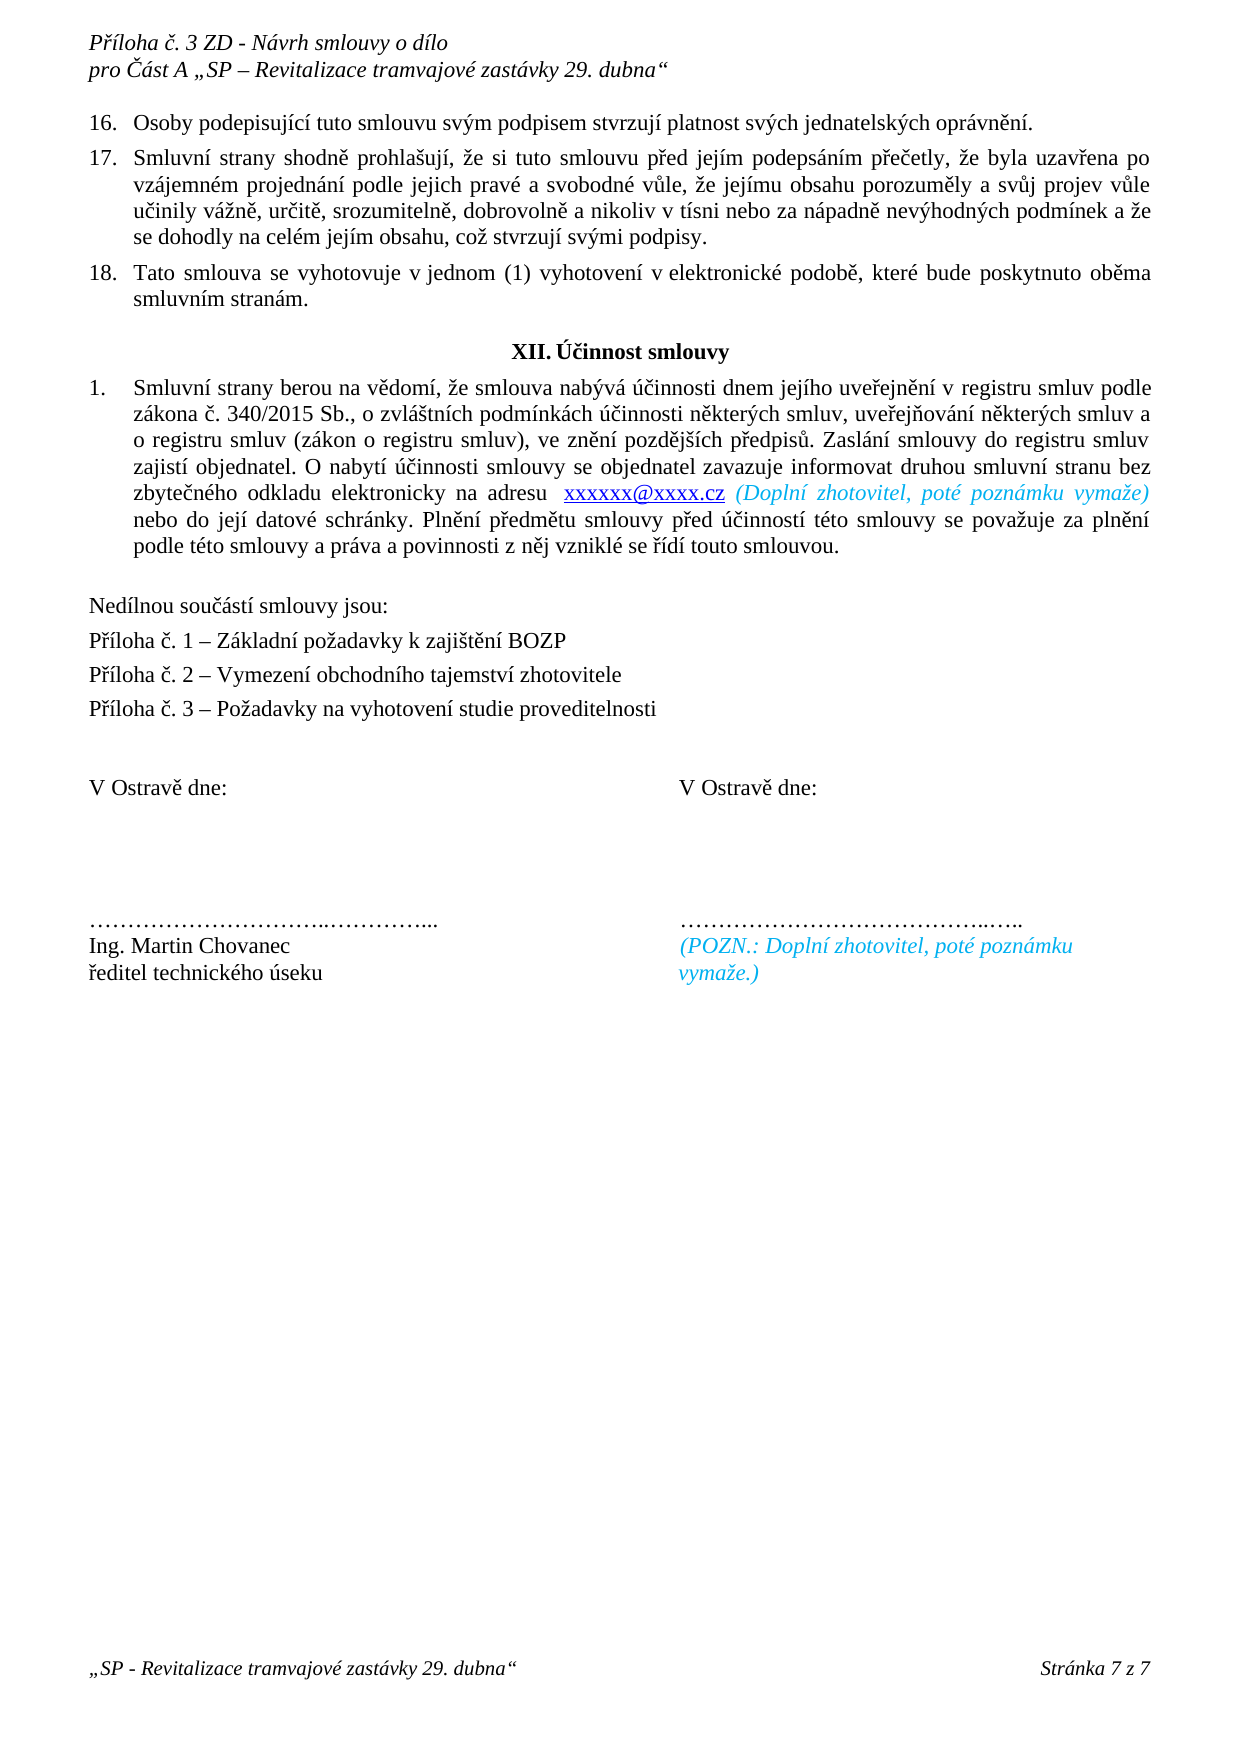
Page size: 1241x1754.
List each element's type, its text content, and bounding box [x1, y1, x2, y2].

list Účinnost smlouvy [89, 338, 1152, 364]
list Osoby podepisující tuto smlouvu svým podpisem stvrzují platnost svých jednatelských oprávnění. [89, 108, 1152, 135]
text …………………………..…………... …………………………………..….. [89, 906, 1152, 932]
list Tato smlouva se vyhotovuje v jednom (1) vyhotovení v elektronické podobě, které bude poskytnuto oběma smluvním stranám. [89, 259, 1152, 312]
list Smluvní strany shodně prohlašují, že si tuto smlouvu před jejím podepsáním přečetly, že byla uzavřena po vzájemném projednání podle jejich pravé a svobodné vůle, že jejímu obsahu porozuměly a svůj projev vůle učinily vážně, určitě, srozumitelně, dobrovolně a nikoliv v tísni nebo za nápadně nevýhodných podmínek a že se dohodly na celém jejím obsahu, což stvrzují svými podpisy. [89, 144, 1152, 250]
text Příloha č. 2 – Vymezení obchodního tajemství zhotovitele [89, 661, 1180, 687]
text Nedílnou součástí smlouvy jsou: [89, 592, 1180, 619]
text V Ostravě dne: V Ostravě dne: [89, 774, 1152, 800]
text Příloha č. 1 – Základní požadavky k zajištění BOZP [89, 627, 1180, 653]
text Příloha č. 3 – Požadavky na vyhotovení studie proveditelnosti [89, 695, 1152, 721]
text ředitel technického úseku vymaže.) [89, 958, 1152, 985]
list Smluvní strany berou na vědomí, že smlouva nabývá účinnosti dnem jejího uveřejnění v registru smluv podle zákona č. 340/2015 Sb., o zvláštních podmínkách účinnosti některých smluv, uveřejňování některých smluv a o registru smluv (zákon o registru smluv), ve znění pozdějších předpisů. Zaslání smlouvy do registru smluv zajistí objednatel. O nabytí účinnosti smlouvy se objednatel zavazuje informovat druhou smluvní stranu bez zbytečného odkladu elektronicky na adresu xxxxxx@xxxx.cz (Doplní zhotovitel, poté poznámku vymaže) nebo do její datové schránky. Plnění předmětu smlouvy před účinností této smlouvy se považuje za plnění podle této smlouvy a práva a povinnosti z něj vzniklé se řídí touto smlouvou. [89, 374, 1152, 558]
text Ing. Martin Chovanec (POZN.: Doplní zhotovitel, poté poznámku [89, 932, 1152, 958]
